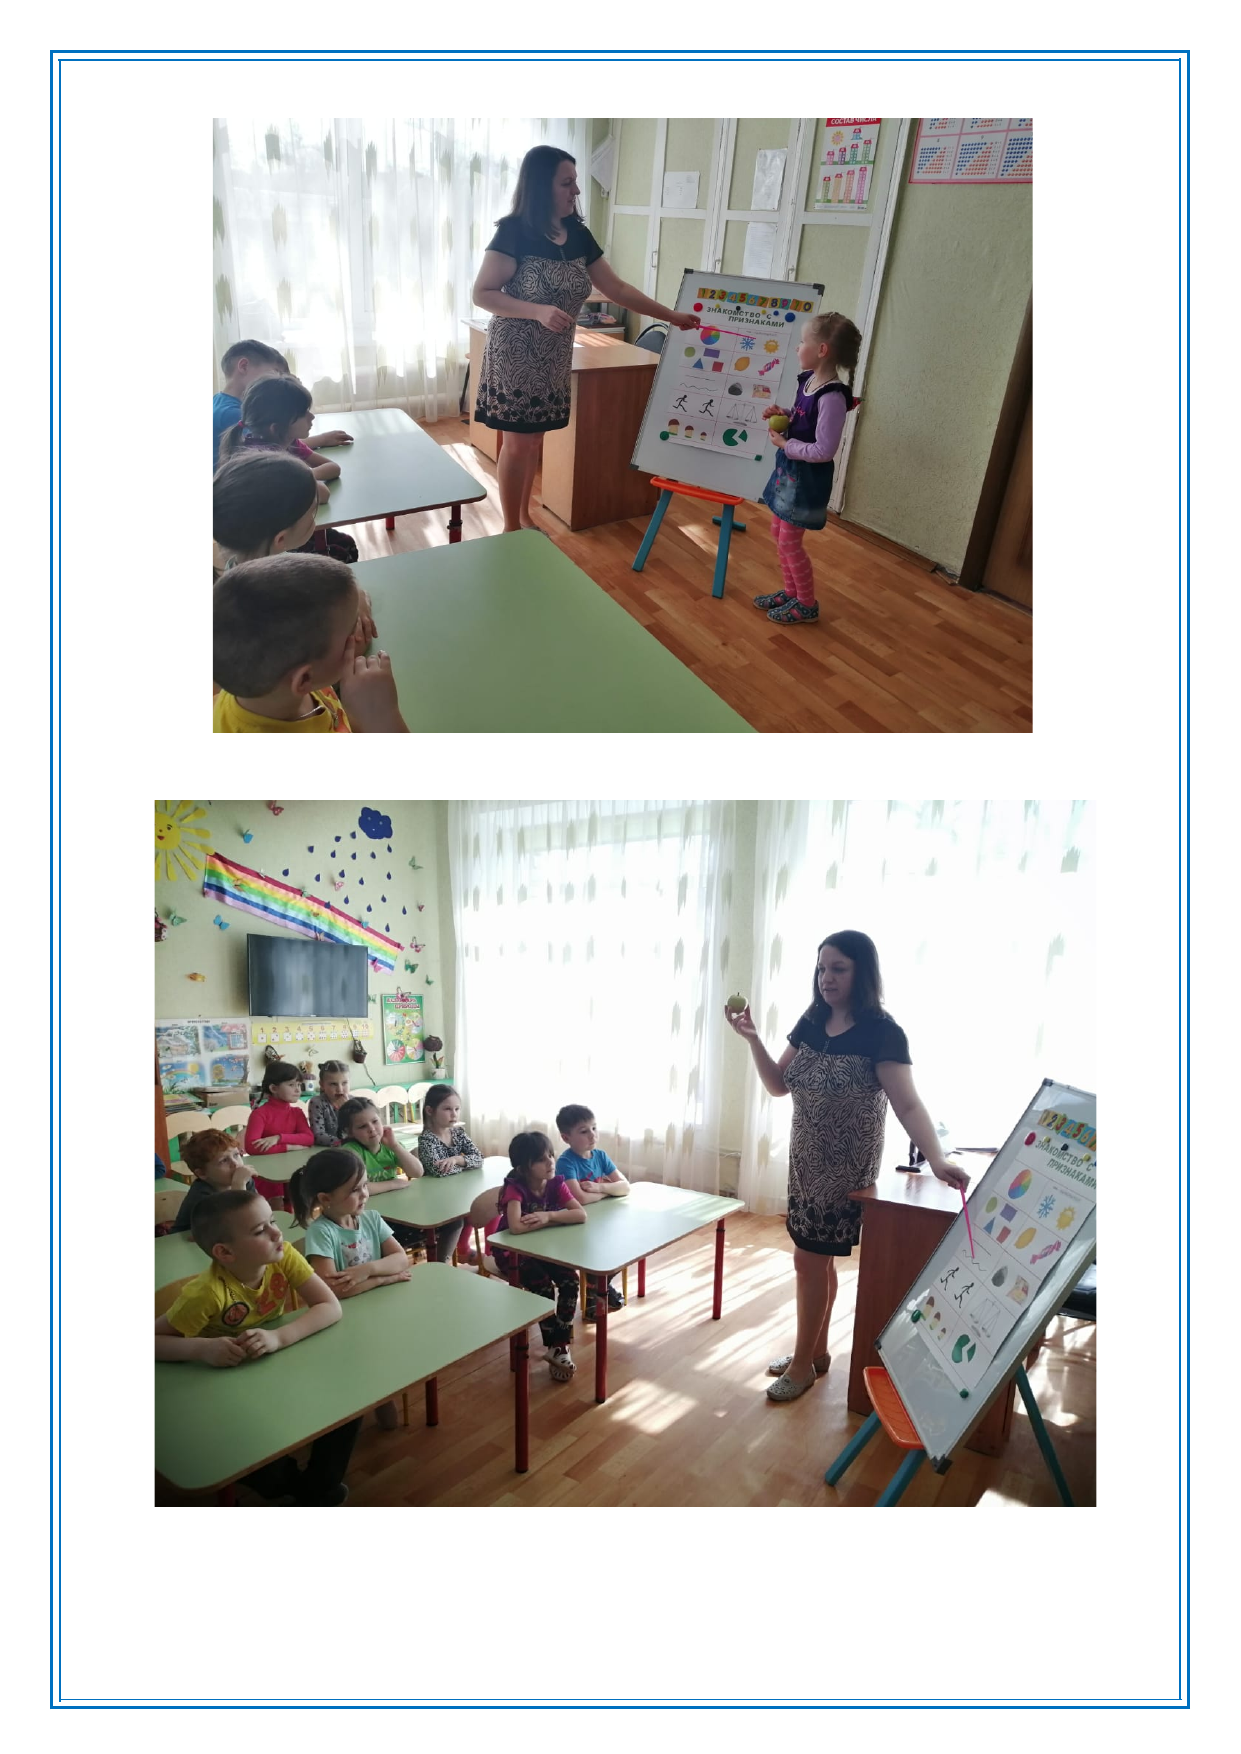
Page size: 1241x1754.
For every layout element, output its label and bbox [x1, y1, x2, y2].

picture [212, 118, 1033, 733]
picture [154, 800, 1097, 1507]
